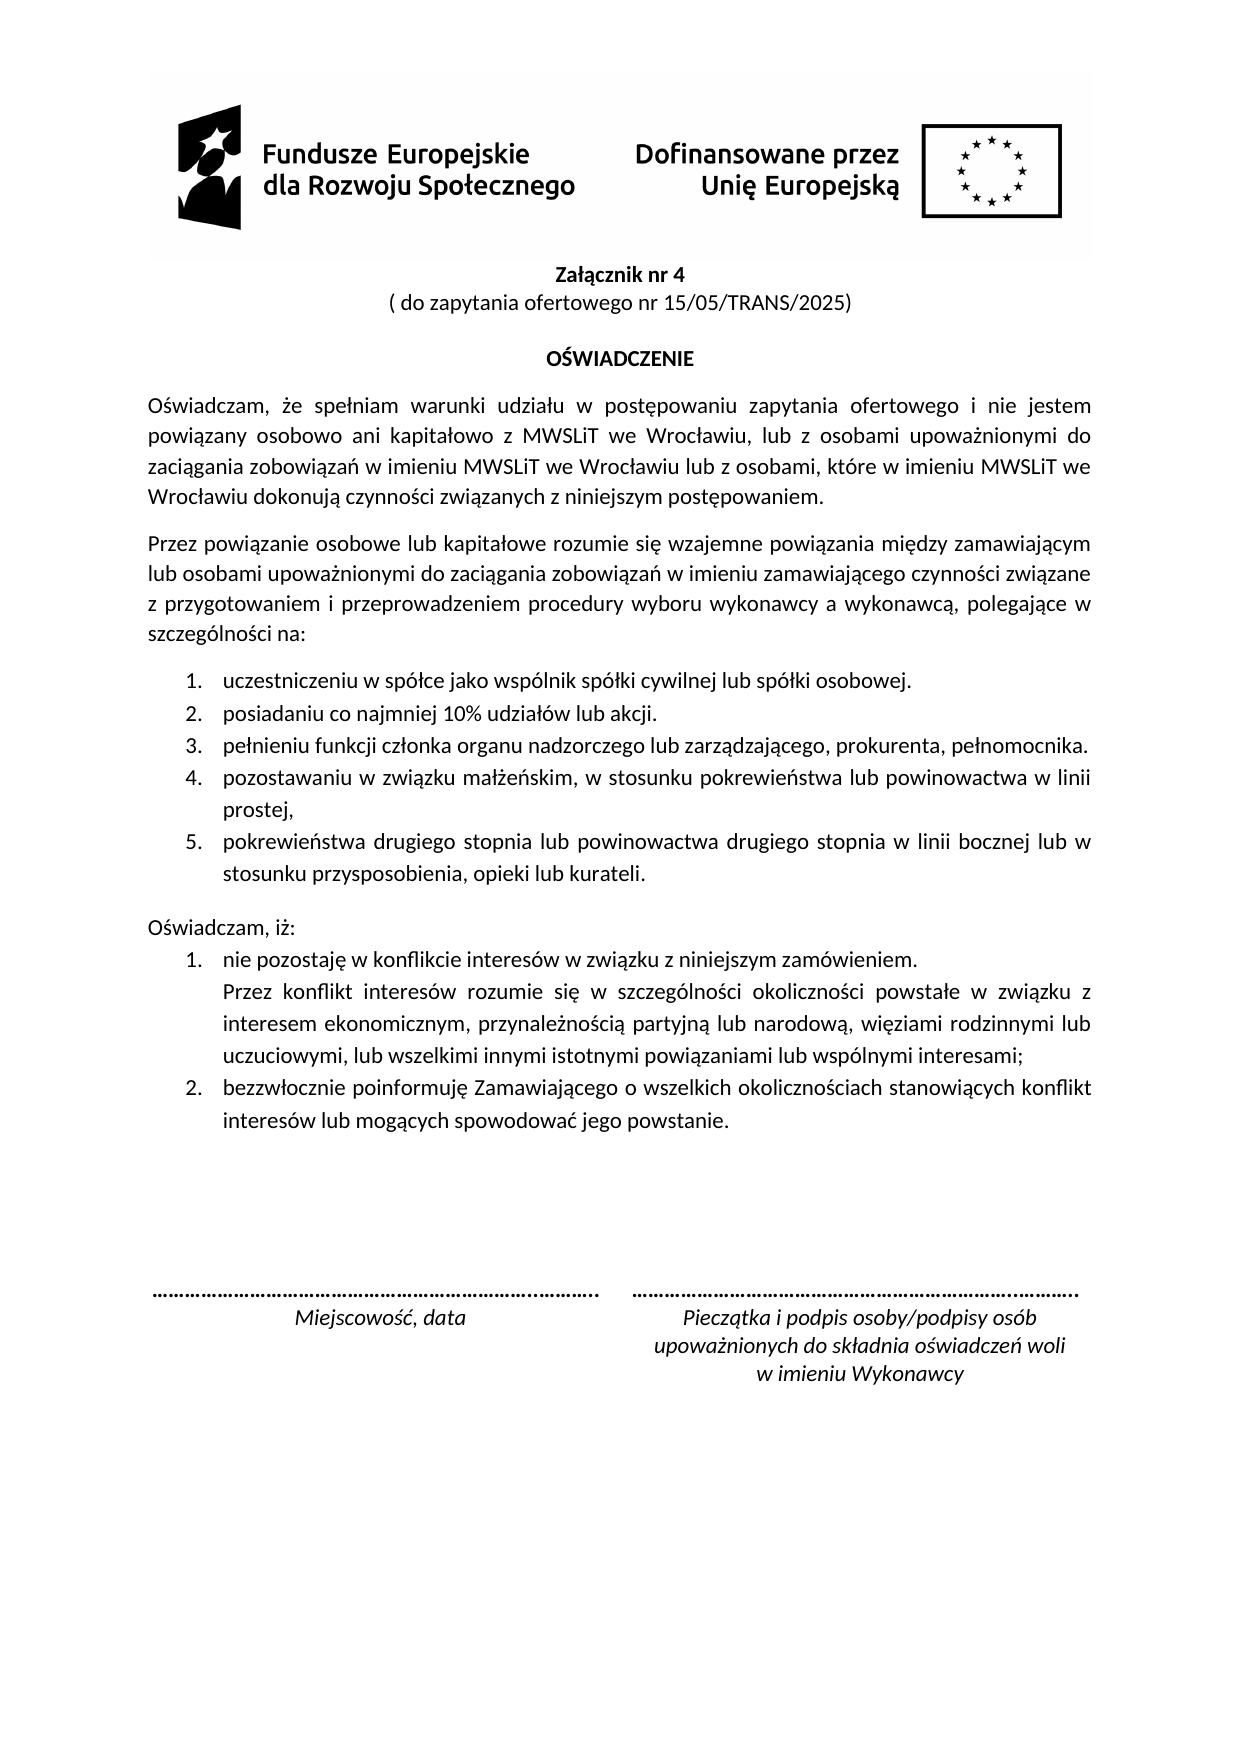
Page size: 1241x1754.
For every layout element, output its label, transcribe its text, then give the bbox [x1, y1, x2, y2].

table_header ……………………………………………………………..……….. [620, 1219, 1100, 1303]
table_cell Miejscowość, data [140, 1303, 620, 1387]
list bezzwłocznie poinformuję Zamawiającego o wszelkich okolicznościach stanowiących konflikt interesów lub mogących spowodować jego powstanie. [185, 1073, 1093, 1134]
text Oświadczam, iż: [148, 913, 1093, 941]
list pełnieniu funkcji członka organu nadzorczego lub zarządzającego, prokurenta, pełnomocnika. [185, 731, 1093, 759]
text Załącznik nr 4 [148, 261, 1093, 288]
list Przez konflikt interesów rozumie się w szczególności okoliczności powstałe w związku z interesem ekonomicznym, przynależnością partyjną lub narodową, więziami rodzinnymi lub uczuciowymi, lub wszelkimi innymi istotnymi powiązaniami lub wspólnymi interesami; [223, 977, 1093, 1069]
list nie pozostaję w konflikcie interesów w związku z niniejszym zamówieniem. [185, 945, 1093, 973]
text Przez powiązanie osobowe lub kapitałowe rozumie się wzajemne powiązania między zamawiającym lub osobami upoważnionymi do zaciągania zobowiązań w imieniu zamawiającego czynności związane z przygotowaniem i przeprowadzeniem procedury wyboru wykonawcy a wykonawcą, polegające w szczególności na: [148, 529, 1093, 648]
list pokrewieństwa drugiego stopnia lub powinowactwa drugiego stopnia w linii bocznej lub w stosunku przysposobienia, opieki lub kurateli. [185, 827, 1093, 888]
text OŚWIADCZENIE [148, 344, 1093, 373]
list posiadaniu co najmniej 10% udziałów lub akcji. [185, 699, 1093, 727]
list pozostawaniu w związku małżeńskim, w stosunku pokrewieństwa lub powinowactwa w linii prostej, [185, 763, 1093, 823]
text Oświadczam, że spełniam warunki udziału w postępowaniu zapytania ofertowego i nie jestem powiązany osobowo ani kapitałowo z MWSLiT we Wrocławiu, lub z osobami upoważnionymi do zaciągania zobowiązań w imieniu MWSLiT we Wrocławiu lub z osobami, które w imieniu MWSLiT we Wrocławiu dokonują czynności związanych z niniejszym postępowaniem. [148, 391, 1093, 510]
picture [147, 73, 1093, 261]
table_cell Pieczątka i podpis osoby/podpisy osób upoważnionych do składnia oświadczeń woli w imieniu Wykonawcy [620, 1303, 1100, 1387]
text ( do zapytania ofertowego nr 15/05/TRANS/2025) [148, 288, 1093, 317]
table_header ……………………………………………………………..……….. [140, 1219, 620, 1303]
list uczestniczeniu w spółce jako wspólnik spółki cywilnej lub spółki osobowej. [185, 666, 1093, 694]
